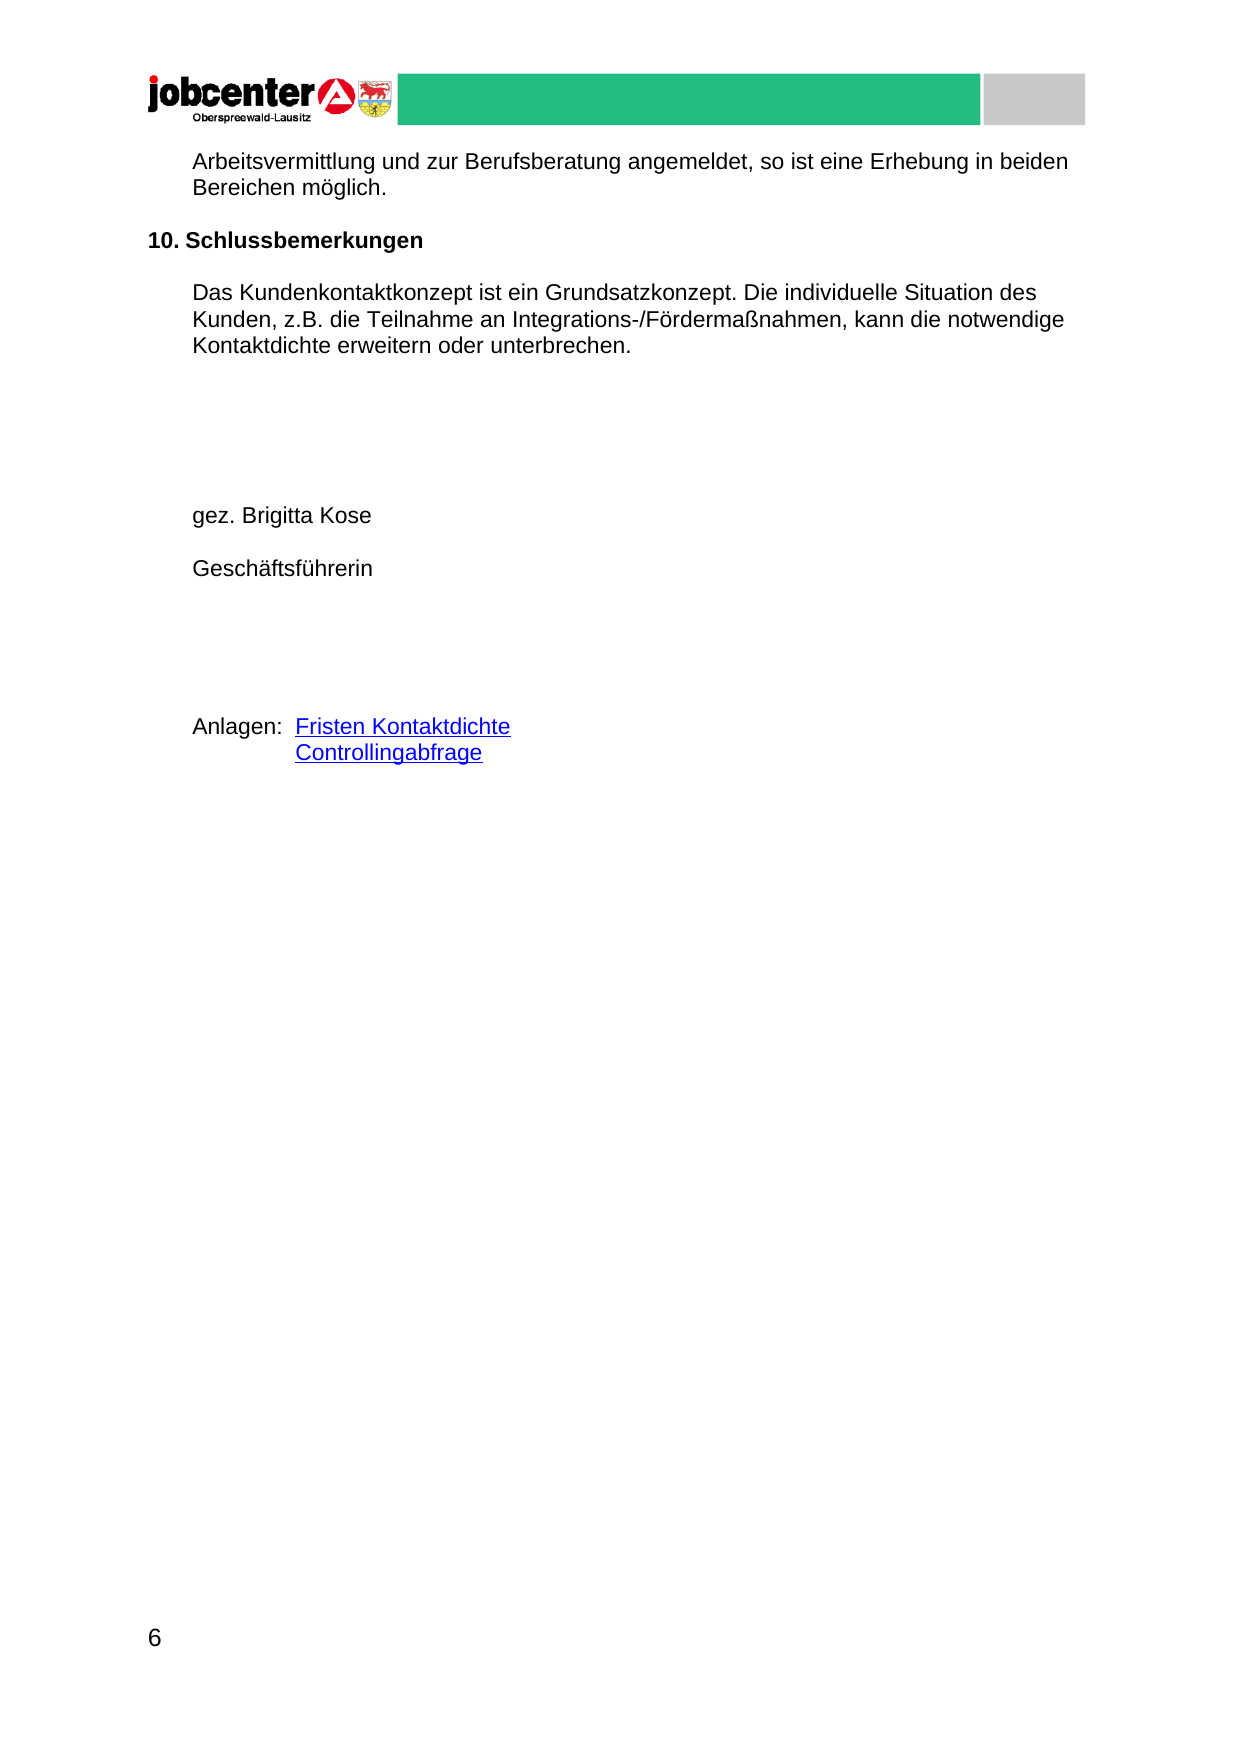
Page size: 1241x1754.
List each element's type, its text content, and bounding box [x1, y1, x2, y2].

text Geschäftsführerin [192, 555, 1122, 581]
text Anlagen: Fristen Kontaktdichte [192, 713, 1122, 739]
text Controllingabfrage [266, 739, 1122, 766]
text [192, 148, 1122, 200]
text Das Kundenkontaktkonzept ist ein Grundsatzkonzept. Die individuelle Situation des Kunden, z.B. die Teilnahme an Integrations-/Fördermaßnahmen, kann die notwendige Kontaktdichte erweitern oder unterbrechen. [192, 279, 1122, 358]
list Schlussbemerkungen [148, 227, 1122, 253]
picture [147, 75, 395, 126]
text gez. Brigitta Kose [192, 502, 1122, 528]
